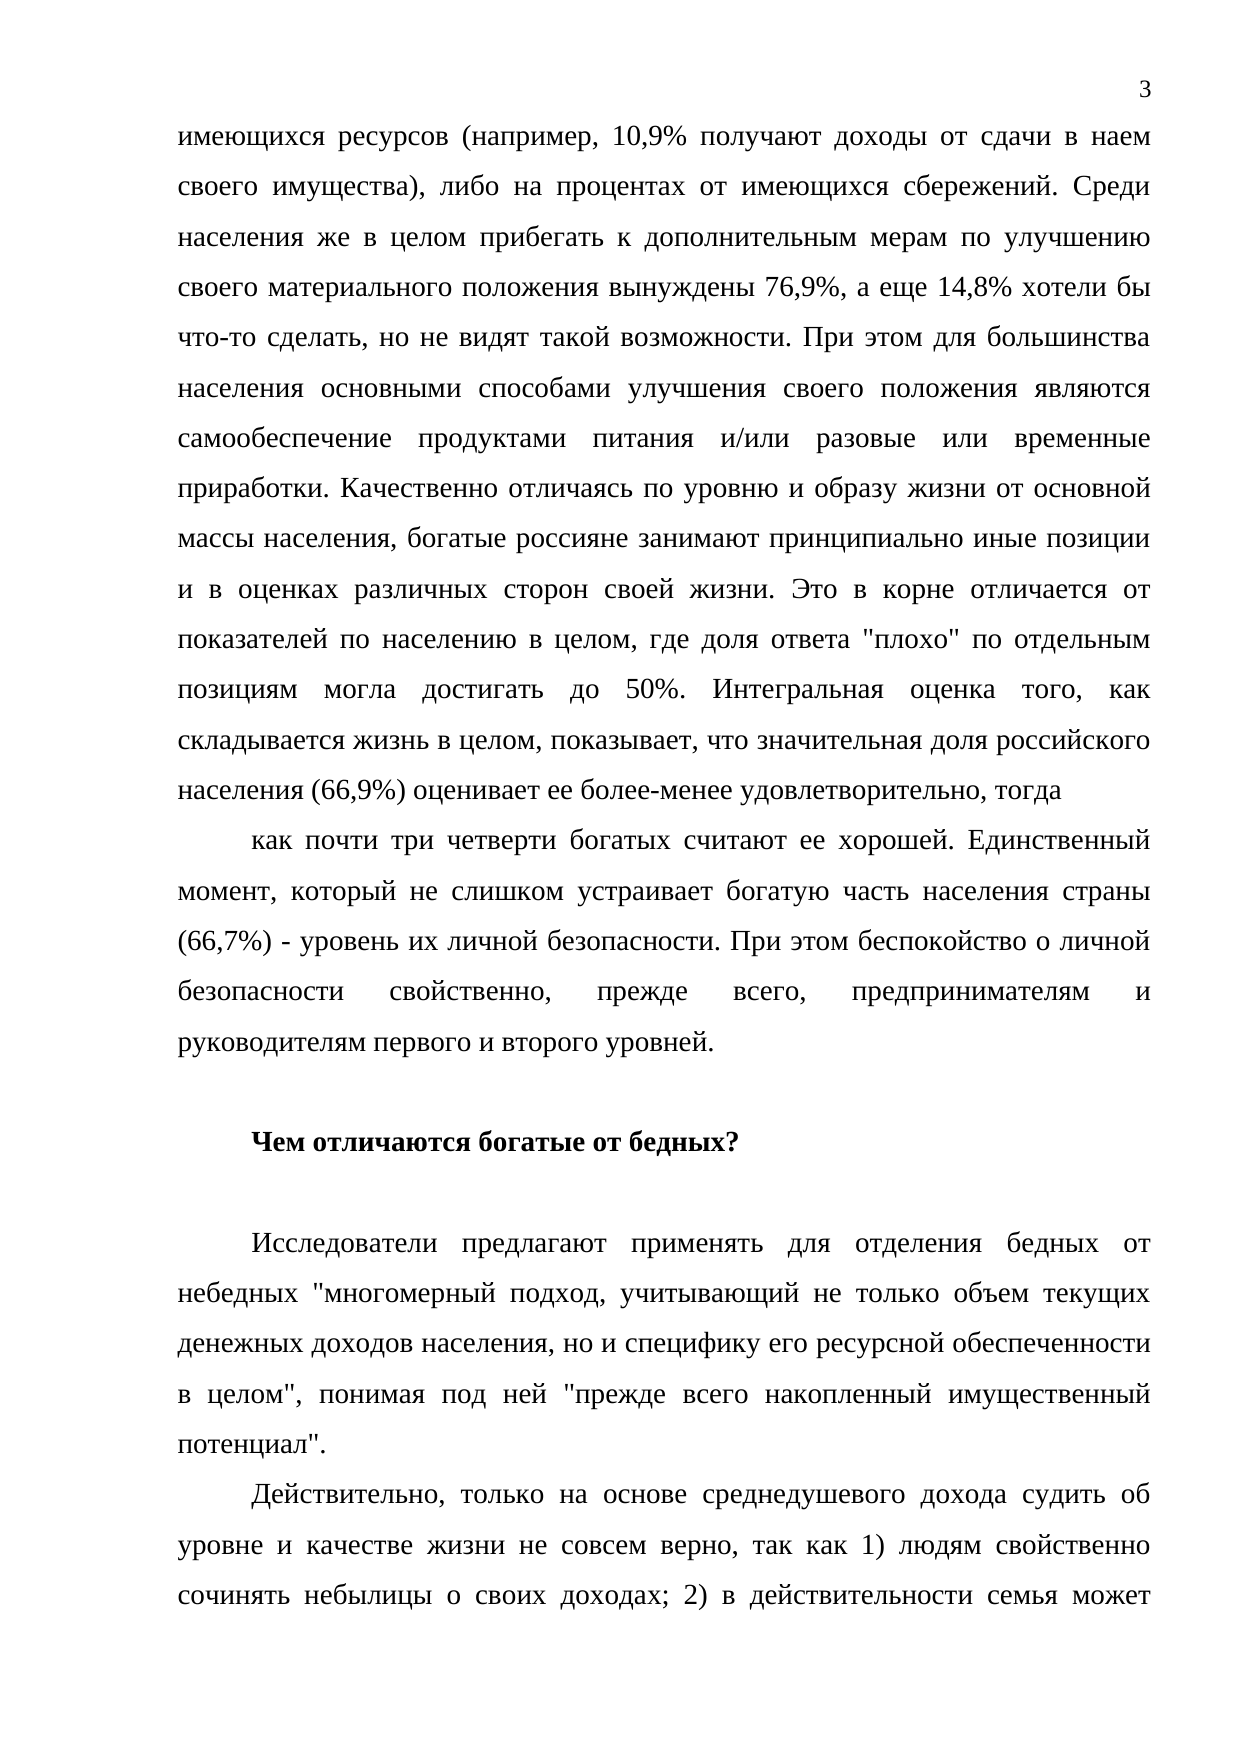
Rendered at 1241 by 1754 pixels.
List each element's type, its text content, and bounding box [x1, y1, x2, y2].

text Исследователи предлагают применять для отделения бедных от небедных "многомерный подход, учитывающий не только объем текущих денежных доходов населения, но и специфику его ресурсной обеспеченности в целом", понимая под ней "прежде всего накопленный имущественный потенциал". [177, 1225, 1152, 1460]
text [177, 118, 1152, 806]
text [177, 1477, 1152, 1611]
text как почти три четверти богатых считают ее хорошей. Единственный момент, который не слишком устраивает богатую часть населения страны (66,7%) - уровень их личной безопасности. При этом беспокойство о личной безопасности свойственно, прежде всего, предпринимателям и руководителям первого и второго уровней. [177, 822, 1152, 1057]
text Чем отличаются богатые от бедных? [177, 1124, 1152, 1158]
